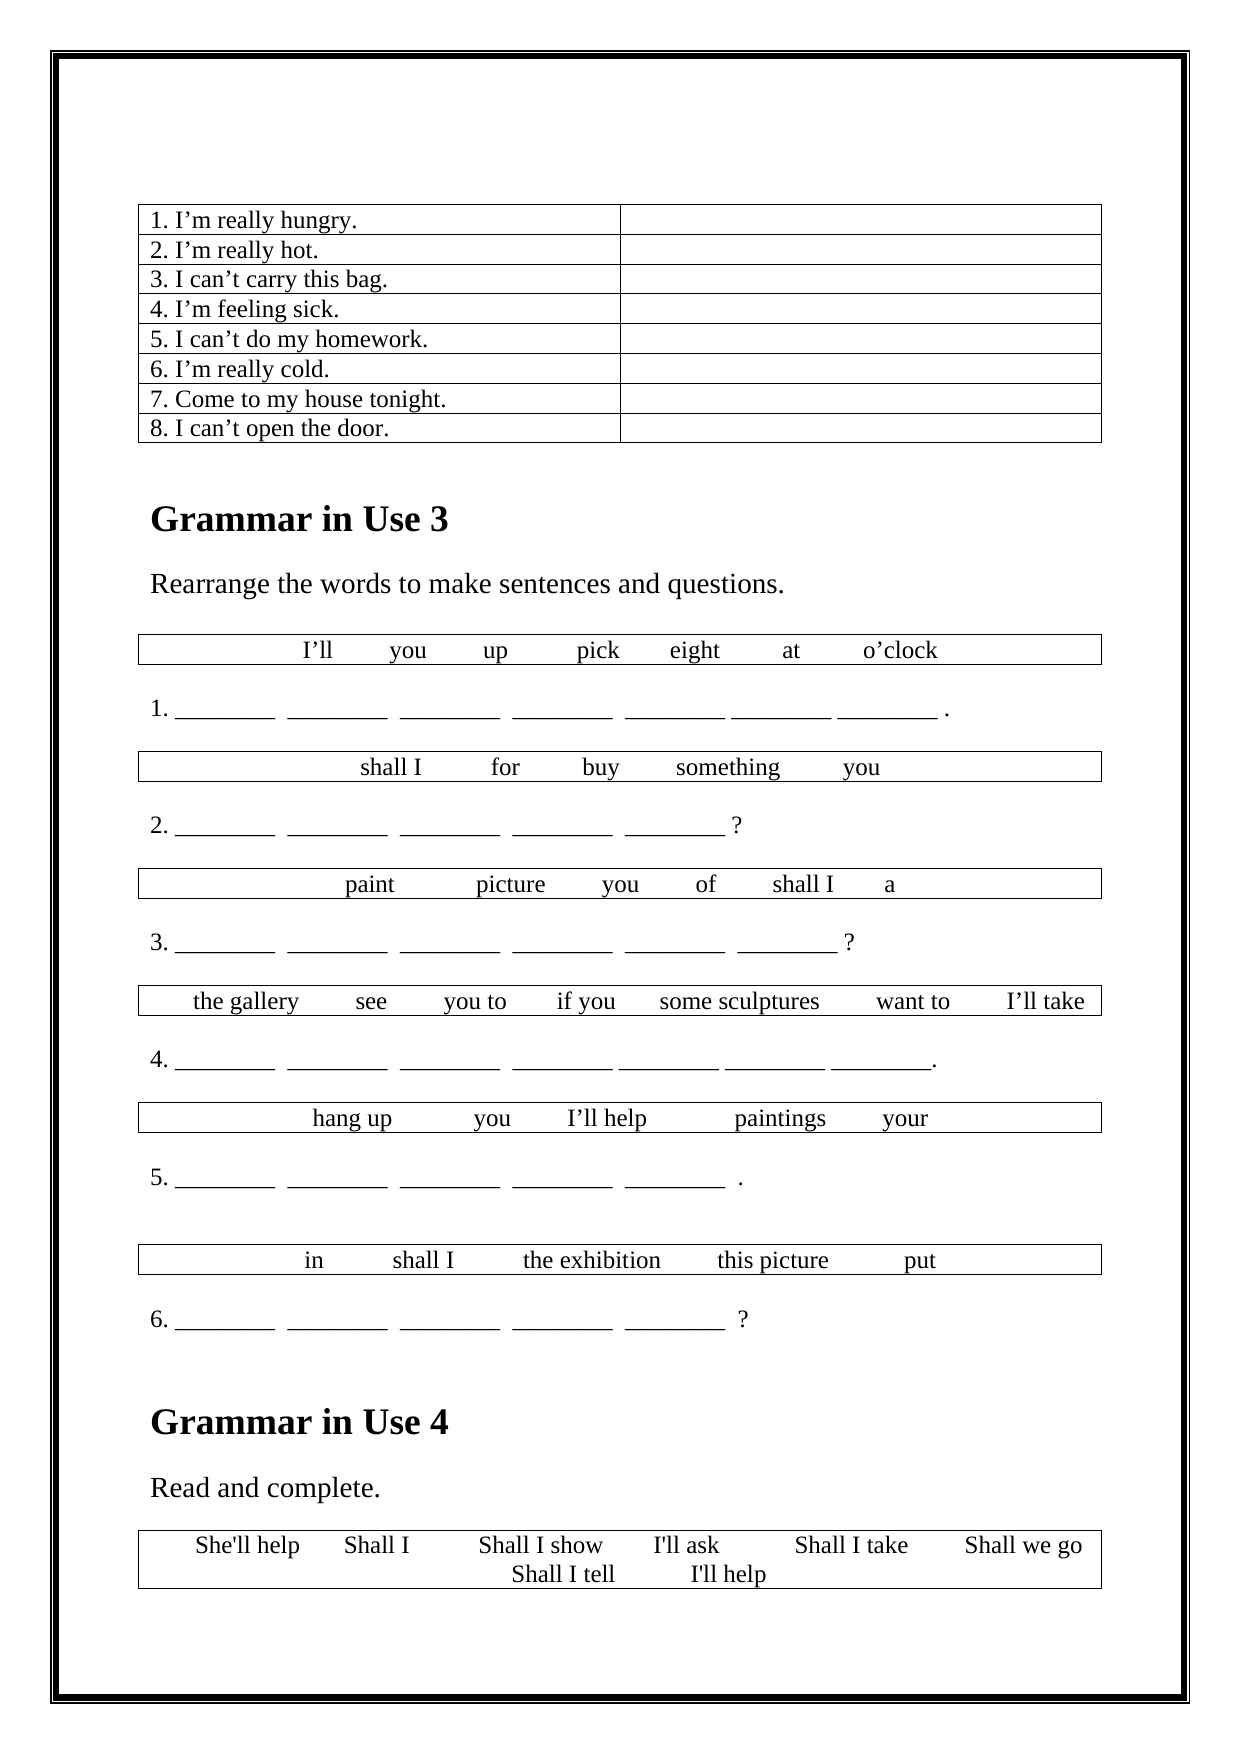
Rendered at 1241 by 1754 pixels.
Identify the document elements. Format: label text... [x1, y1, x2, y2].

text 6. ________ ________ ________ ________ ________ ? [150, 1304, 1090, 1333]
table_cell 4. I’m feeling sick. [139, 294, 620, 323]
text Rearrange the words to make sentences and questions. [150, 567, 1090, 600]
text Read and complete. [150, 1470, 1090, 1504]
text 3. ________ ________ ________ ________ ________ ________ ? [150, 927, 1090, 956]
table_header She'll help Shall I Shall I show I'll ask Shall I take Shall we go Shall I tell I'll help [139, 1531, 1101, 1588]
table_cell [621, 354, 1101, 383]
text Grammar in Use 4 [150, 1400, 1090, 1443]
table_cell 3. I can’t carry this bag. [139, 265, 620, 293]
table_cell 6. I’m really cold. [139, 354, 620, 383]
table_cell [621, 384, 1101, 412]
text Grammar in Use 3 [150, 496, 1090, 539]
table_header shall I for buy something you [139, 752, 1101, 781]
table_cell [621, 265, 1101, 293]
table_cell [621, 235, 1101, 263]
table_cell [621, 294, 1101, 323]
table_header the gallery see you to if you some sculptures want to I’ll take [139, 986, 1101, 1015]
table_cell 7. Come to my house tonight. [139, 384, 620, 412]
table_cell 2. I’m really hot. [139, 235, 620, 263]
table_header 1. I’m really hungry. [139, 205, 620, 234]
table_cell [621, 414, 1101, 442]
table_header hang up you I’ll help paintings your [139, 1103, 1101, 1132]
text 4. ________ ________ ________ ________ ________ ________ ________. [150, 1044, 1090, 1073]
table_header in shall I the exhibition this picture put [139, 1245, 1101, 1274]
table_cell 8. I can’t open the door. [139, 414, 620, 442]
table_header I’ll you up pick eight at o’clock [139, 635, 1101, 663]
table_cell [621, 324, 1101, 353]
text 1. ________ ________ ________ ________ ________ ________ ________ . [150, 693, 1090, 722]
table_header paint picture you of shall I a [139, 869, 1101, 898]
table_header [621, 205, 1101, 234]
text 2. ________ ________ ________ ________ ________ ? [150, 810, 1090, 839]
text 5. ________ ________ ________ ________ ________ . [150, 1162, 1090, 1190]
table_cell 5. I can’t do my homework. [139, 324, 620, 353]
